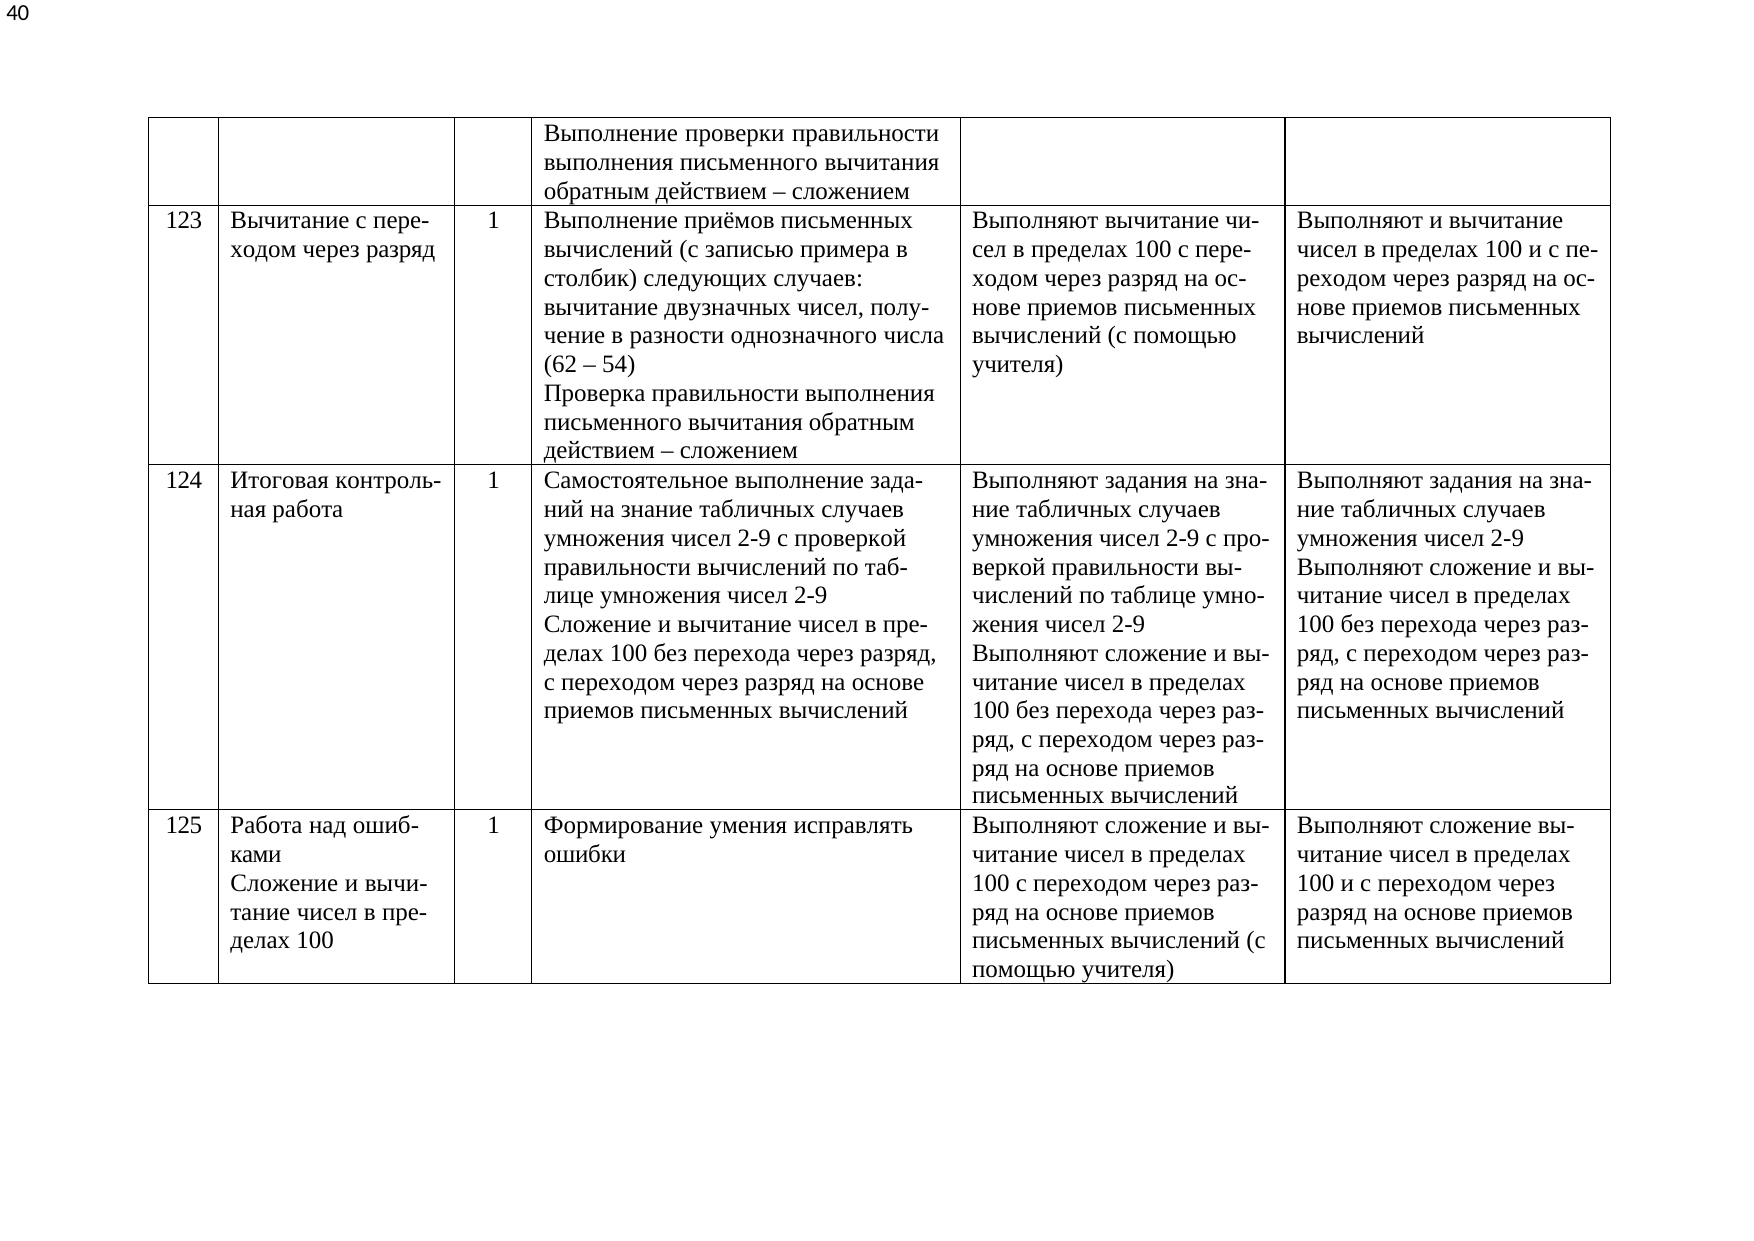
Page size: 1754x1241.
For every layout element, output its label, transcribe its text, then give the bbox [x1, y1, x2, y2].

table_cell 1 [455, 465, 531, 809]
table_cell 1 [455, 810, 531, 983]
table_cell 124 [149, 465, 218, 809]
table_cell Выполняют задания на зна- ние табличных случаев умножения чисел 2-9 с про- веркой правильности вы- числений по таблице умно- жения чисел 2-9 Выполняют сложение и вы- читание чисел в пределах 100 без перехода через раз- ряд, с переходом через раз- ряд на основе приемов письменных вычислений [961, 465, 1284, 809]
table_header [219, 118, 454, 204]
table_cell Работа над ошиб- ками Сложение и вычи- тание чисел в пре- делах 100 [219, 810, 454, 983]
table_cell Выполняют сложение и вы- читание чисел в пределах 100 с переходом через раз- ряд на основе приемов письменных вычислений (с помощью учителя) [961, 810, 1284, 983]
table_cell 1 [455, 206, 531, 464]
table_cell Выполняют задания на зна- ние табличных случаев умножения чисел 2-9 Выполняют сложение и вы- читание чисел в пределах 100 без перехода через раз- ряд, с переходом через раз- ряд на основе приемов письменных вычислений [1286, 465, 1610, 809]
table_cell Вычитание с пере- ходом через разряд [219, 206, 454, 464]
table_header [1286, 118, 1610, 204]
table_cell 125 [149, 810, 218, 983]
table_cell Выполняют сложение вы- читание чисел в пределах 100 и с переходом через разряд на основе приемов письменных вычислений [1286, 810, 1610, 983]
table_header [455, 118, 531, 204]
table_header [149, 118, 218, 204]
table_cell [961, 206, 1284, 464]
table_cell 123 [149, 206, 218, 464]
table_cell Формирование умения исправлять ошибки [532, 810, 960, 983]
table_cell Итоговая контроль- ная работа [219, 465, 454, 809]
table_header [961, 118, 1284, 204]
table_cell Выполняют и вычитание чисел в пределах 100 и с пе- реходом через разряд на ос- нове приемов письменных вычислений [1286, 206, 1610, 464]
table_cell Самостоятельное выполнение зада- ний на знание табличных случаев умножения чисел 2-9 с проверкой правильности вычислений по таб- лице умножения чисел 2-9 Сложение и вычитание чисел в пре- делах 100 без перехода через разряд, с переходом через разряд на основе приемов письменных вычислений [532, 465, 960, 809]
table_header Выполнение проверки правильности выполнения письменного вычитания обратным действием – сложением [532, 118, 960, 204]
table_cell Выполнение приёмов письменных вычислений (с записью примера в столбик) следующих случаев: вычитание двузначных чисел, полу- чение в разности однозначного числа (62 – 54) Проверка правильности выполнения письменного вычитания обратным действием – сложением [532, 206, 960, 464]
